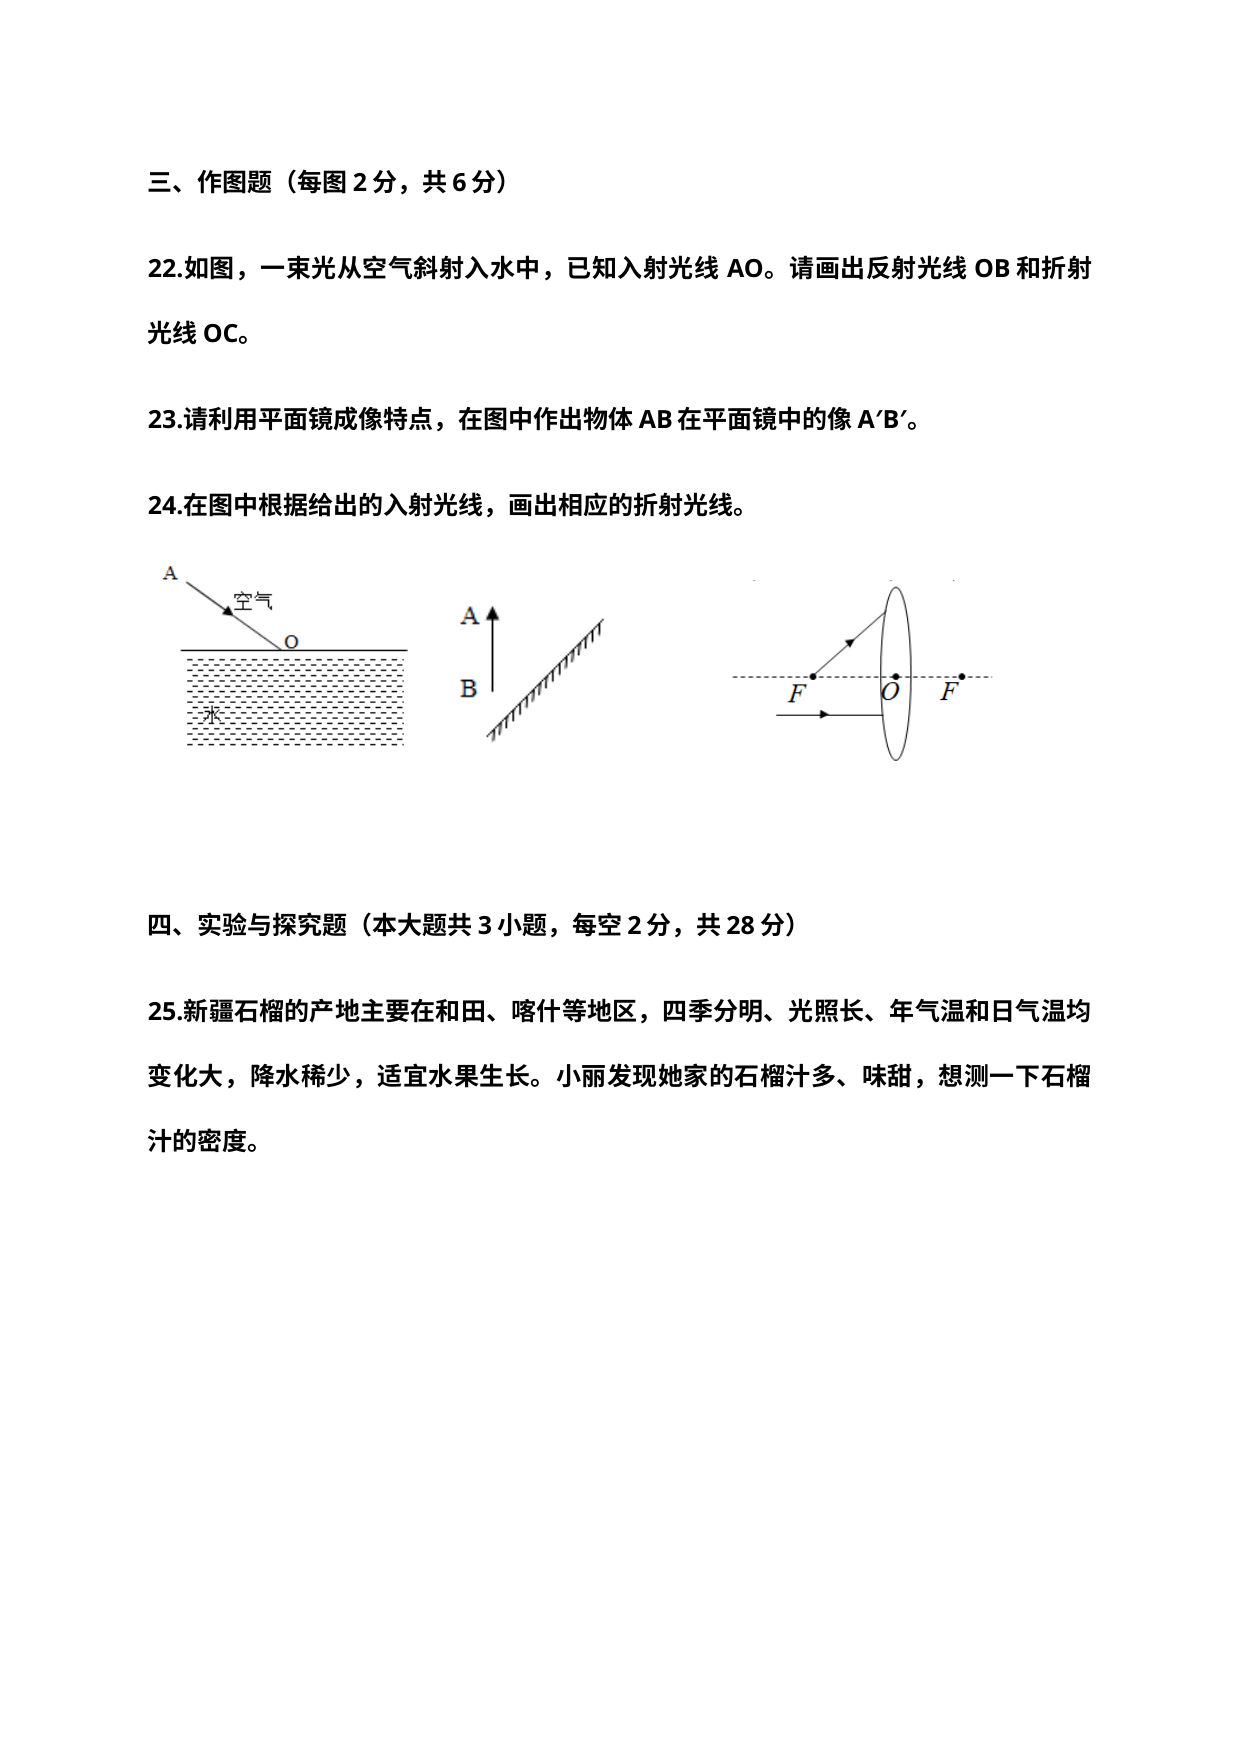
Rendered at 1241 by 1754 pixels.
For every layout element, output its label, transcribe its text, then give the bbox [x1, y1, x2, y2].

text 三、作图题（每图2分，共6分） [148, 148, 1092, 213]
list 25.新疆石榴的产地主要在和田、喀什等地区，四季分明、光照长、年气温和日气温均变化大，降水稀少，适宜水果生长。小丽发现她家的石榴汁多、味甜，想测一下石榴汁的密度。 [148, 977, 1092, 1172]
picture [442, 580, 1056, 772]
text 24.在图中根据给出的入射光线，画出相应的折射光线。 [148, 471, 1092, 536]
picture [147, 556, 417, 772]
text 23.请利用平面镜成像特点，在图中作出物体AB在平面镜中的像A′B′。 [148, 385, 1092, 450]
text 四、实验与探究题（本大题共3小题，每空2分，共28分） [148, 891, 1092, 956]
text 22.如图，一束光从空气斜射入水中，已知入射光线AO。请画出反射光线OB和折射光线OC。 [148, 234, 1092, 364]
